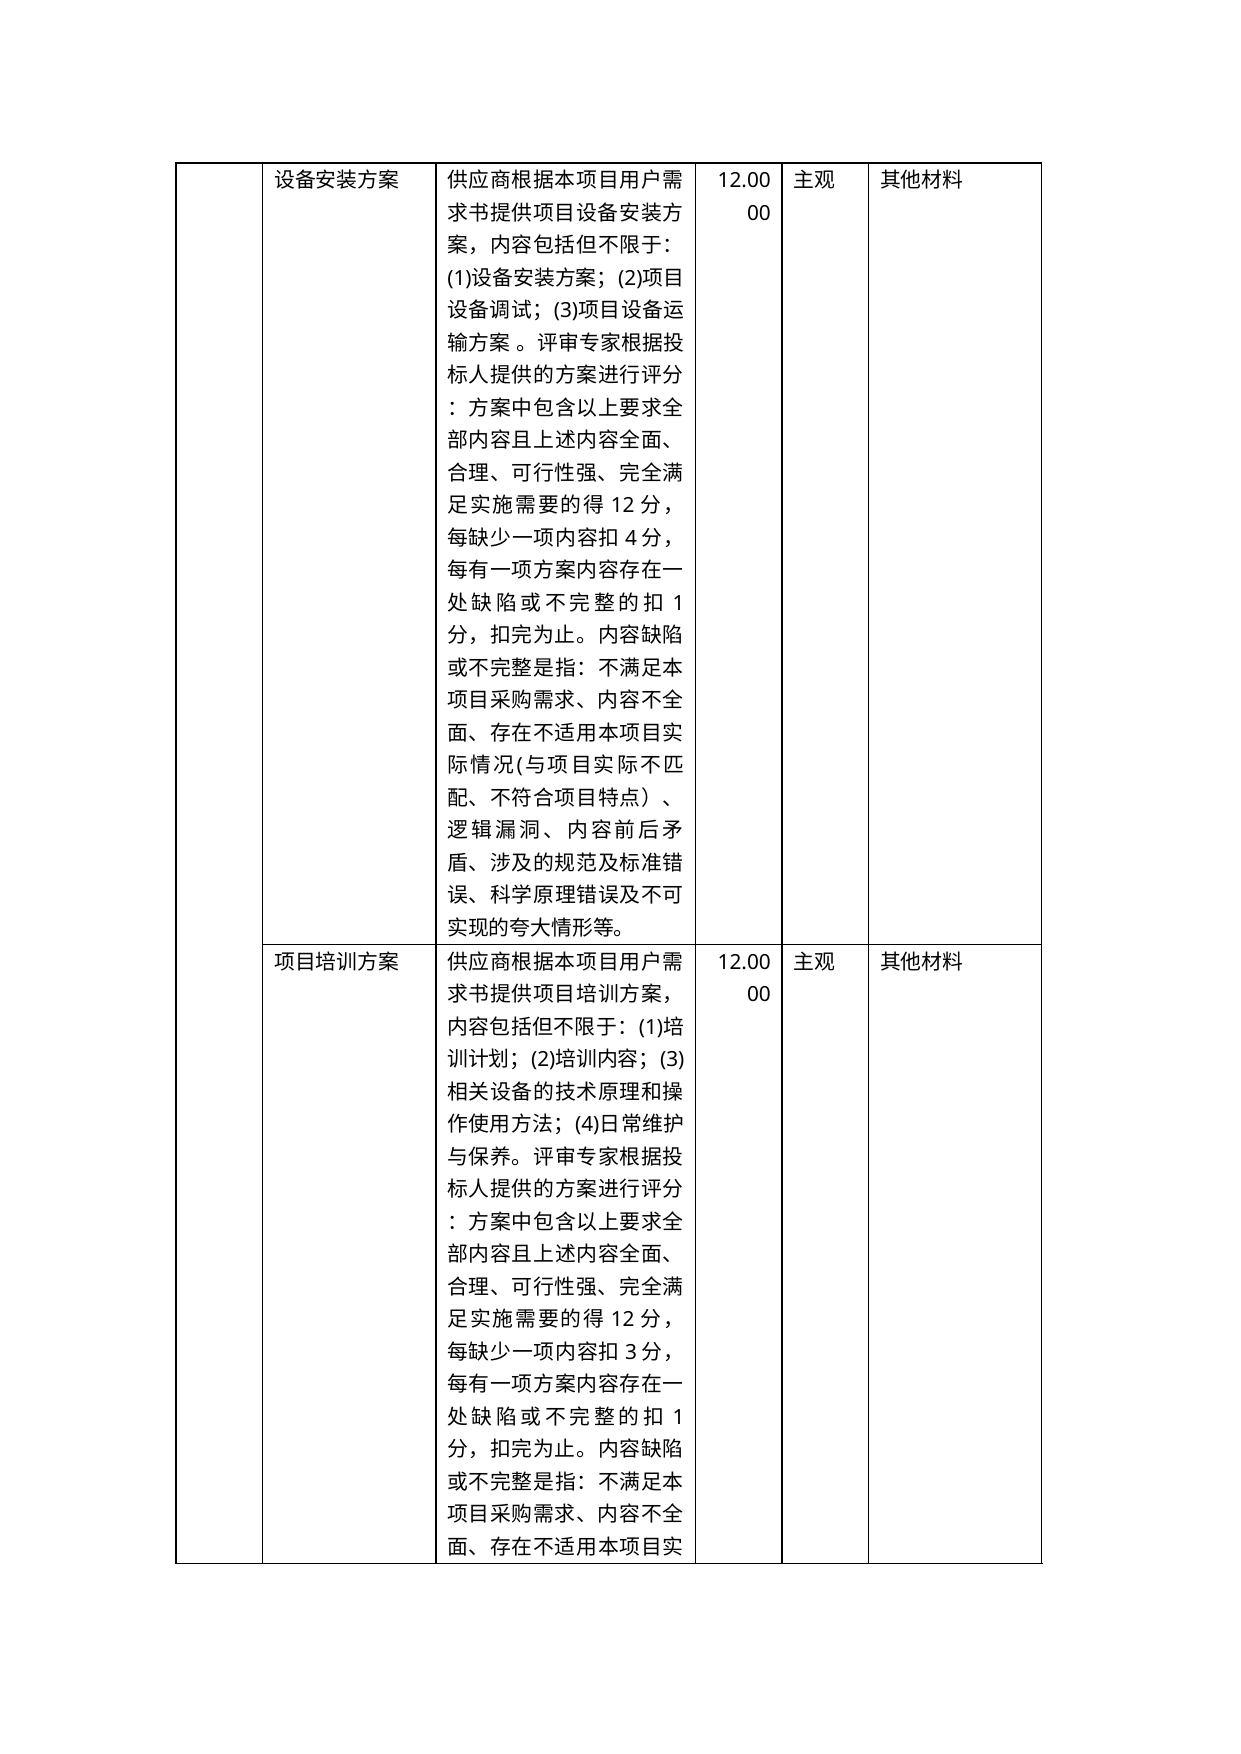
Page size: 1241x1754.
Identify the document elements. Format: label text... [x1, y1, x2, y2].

table_cell 其他材料 [869, 164, 1041, 943]
table_cell 12.0000 [696, 945, 781, 1563]
table_cell 项目培训方案 [263, 945, 435, 1563]
table_cell 12.0000 [696, 164, 781, 943]
table_cell 设备安装方案 [263, 164, 435, 943]
table_cell 其他材料 [869, 945, 1041, 1563]
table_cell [437, 945, 695, 1563]
table_cell 供应商根据本项目用户需求书提供项目设备安装方案，内容包括但不限于：(1)设备安装方案；(2)项目设备调试；(3)项目设备运输方案 。评审专家根据投标人提供的方案进行评分 ：方案中包含以上要求全部内容且上述内容全面、合理、可行性强、完全满足实施需要的得12分，每缺少一项内容扣4分，每有一项方案内容存在一处缺陷或不完整的扣1分，扣完为止。内容缺陷或不完整是指：不满足本项目采购需求、内容不全面、存在不适用本项目实际情况(与项目实际不匹配、不符合项目特点）、逻辑漏洞、内容前后矛盾、涉及的规范及标准错误、科学原理错误及不可实现的夸大情形等。 [437, 164, 695, 943]
table_cell 主观 [783, 164, 868, 943]
table_cell 主观 [783, 945, 868, 1563]
